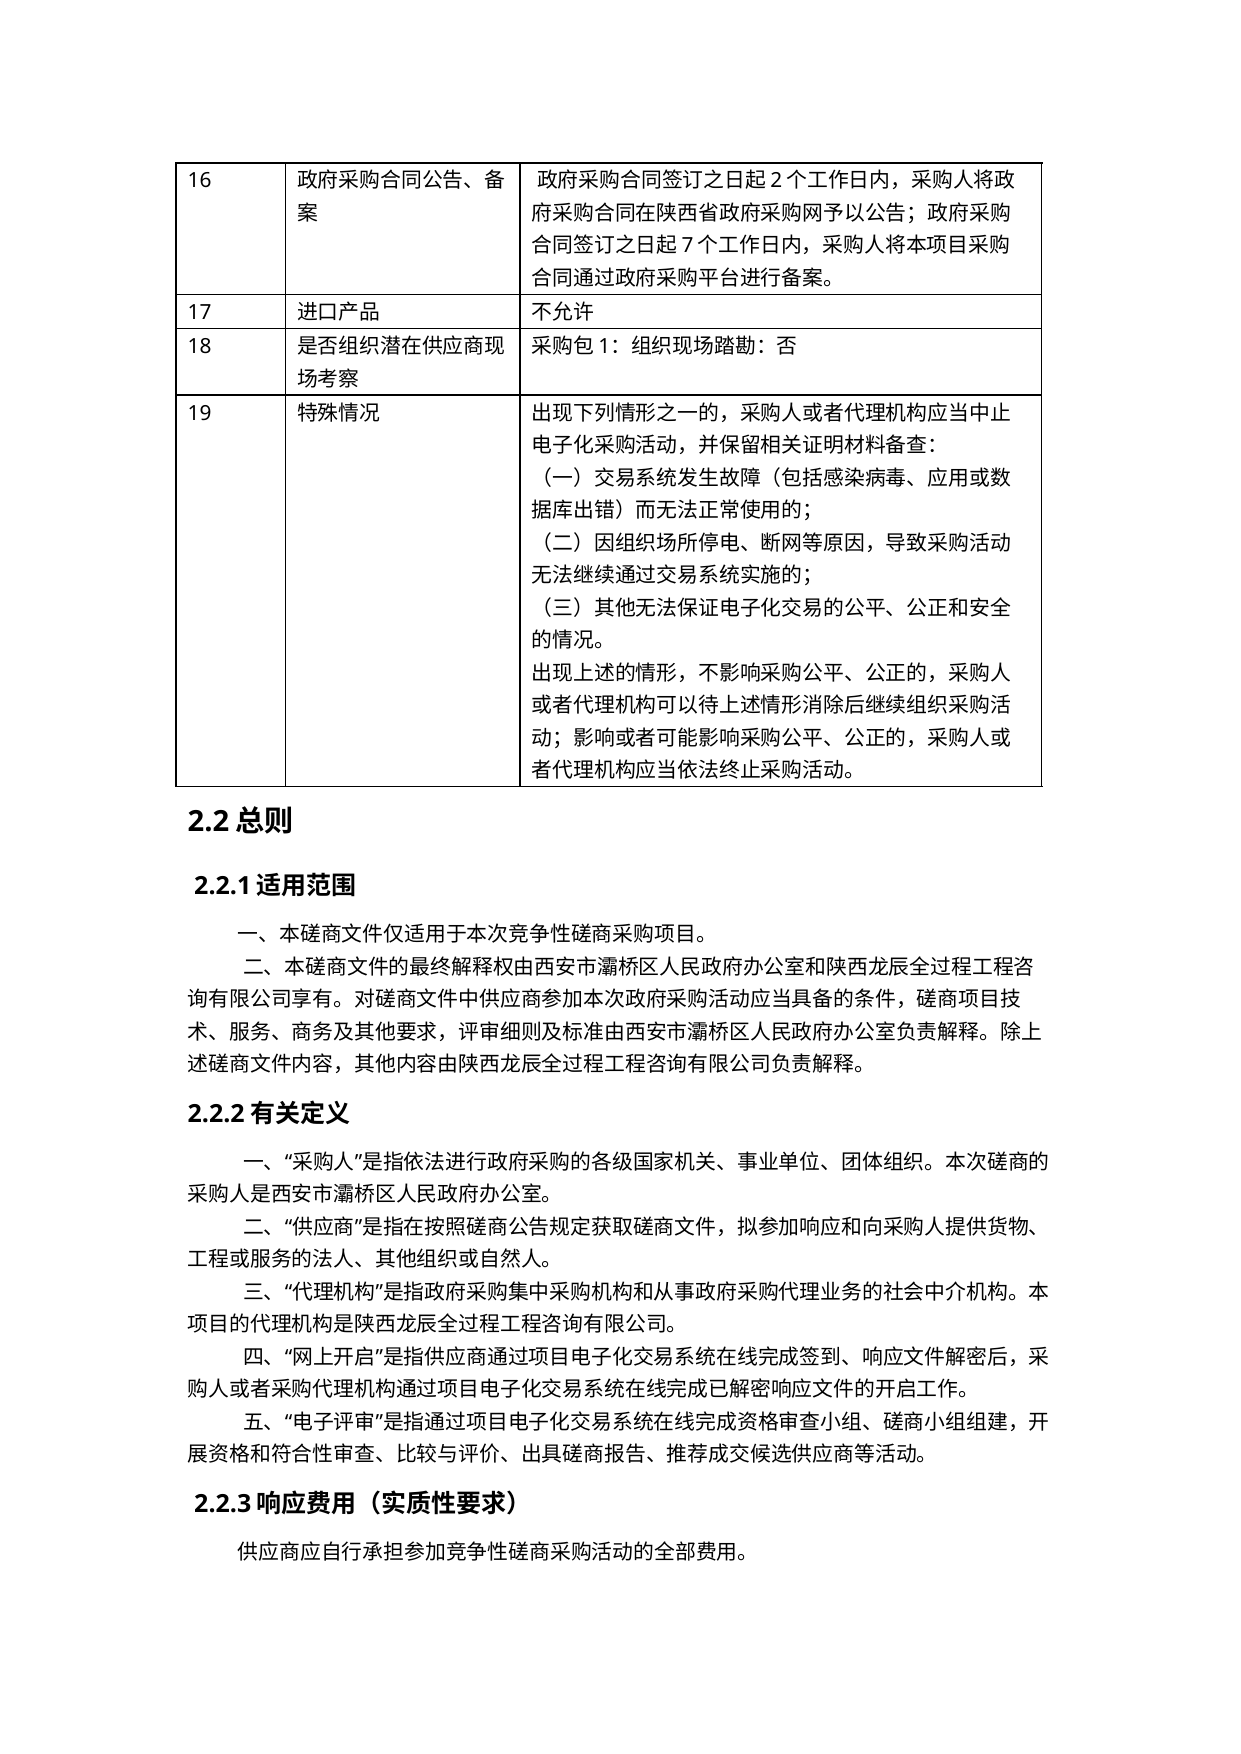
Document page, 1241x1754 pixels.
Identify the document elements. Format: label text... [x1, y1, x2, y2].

text 2.2总则 [187, 787, 1053, 852]
table_cell 特殊情况 [286, 396, 519, 786]
text 供应商应自行承担参加竞争性磋商采购活动的全部费用。 [187, 1535, 1053, 1567]
text 二、本磋商文件的最终解释权由西安市灞桥区人民政府办公室和陕西龙辰全过程工程咨询有限公司享有。对磋商文件中供应商参加本次政府采购活动应当具备的条件，磋商项目技术、服务、商务及其他要求，评审细则及标准由西安市灞桥区人民政府办公室负责解释。除上述磋商文件内容，其他内容由陕西龙辰全过程工程咨询有限公司负责解释。 [187, 950, 1053, 1080]
table_cell 16 [177, 164, 285, 293]
text 四、“网上开启”是指供应商通过项目电子化交易系统在线完成签到、响应文件解密后，采购人或者采购代理机构通过项目电子化交易系统在线完成已解密响应文件的开启工作。 [187, 1340, 1053, 1405]
text 五、“电子评审”是指通过项目电子化交易系统在线完成资格审查小组、磋商小组组建，开展资格和符合性审查、比较与评价、出具磋商报告、推荐成交候选供应商等活动。 [187, 1405, 1053, 1470]
text 2.2.1适用范围 [187, 852, 1053, 917]
text 一、“采购人”是指依法进行政府采购的各级国家机关、事业单位、团体组织。本次磋商的采购人是西安市灞桥区人民政府办公室。 [187, 1145, 1053, 1210]
text 二、“供应商”是指在按照磋商公告规定获取磋商文件，拟参加响应和向采购人提供货物、工程或服务的法人、其他组织或自然人。 [187, 1210, 1053, 1275]
table_cell 19 [177, 396, 285, 786]
table_cell 是否组织潜在供应商现场考察 [286, 329, 519, 394]
table_cell 不允许 [521, 295, 1041, 328]
text 一、本磋商文件仅适用于本次竞争性磋商采购项目。 [187, 917, 1053, 950]
text 2.2.3响应费用（实质性要求） [187, 1470, 1053, 1535]
table_cell 进口产品 [286, 295, 519, 328]
table_cell 采购包1：组织现场踏勘：否 [521, 329, 1041, 394]
text 2.2.2有关定义 [187, 1080, 1053, 1145]
text 三、“代理机构”是指政府采购集中采购机构和从事政府采购代理业务的社会中介机构。本项目的代理机构是陕西龙辰全过程工程咨询有限公司。 [187, 1275, 1053, 1340]
table_cell 政府采购合同签订之日起2个工作日内，采购人将政府采购合同在陕西省政府采购网予以公告；政府采购合同签订之日起7个工作日内，采购人将本项目采购合同通过政府采购平台进行备案。 [521, 164, 1041, 293]
table_cell 政府采购合同公告、备案 [286, 164, 519, 293]
table_cell 18 [177, 329, 285, 394]
table_cell 出现下列情形之一的，采购人或者代理机构应当中止电子化采购活动，并保留相关证明材料备查： （一）交易系统发生故障（包括感染病毒、应用或数据库出错）而无法正常使用的； （二）因组织场所停电、断网等原因，导致采购活动无法继续通过交易系统实施的； （三）其他无法保证电子化交易的公平、公正和安全的情况。 出现上述的情形，不影响采购公平、公正的，采购人或者代理机构可以待上述情形消除后继续组织采购活动；影响或者可能影响采购公平、公正的，采购人或者代理机构应当依法终止采购活动。 [521, 396, 1041, 786]
table_cell 17 [177, 295, 285, 328]
